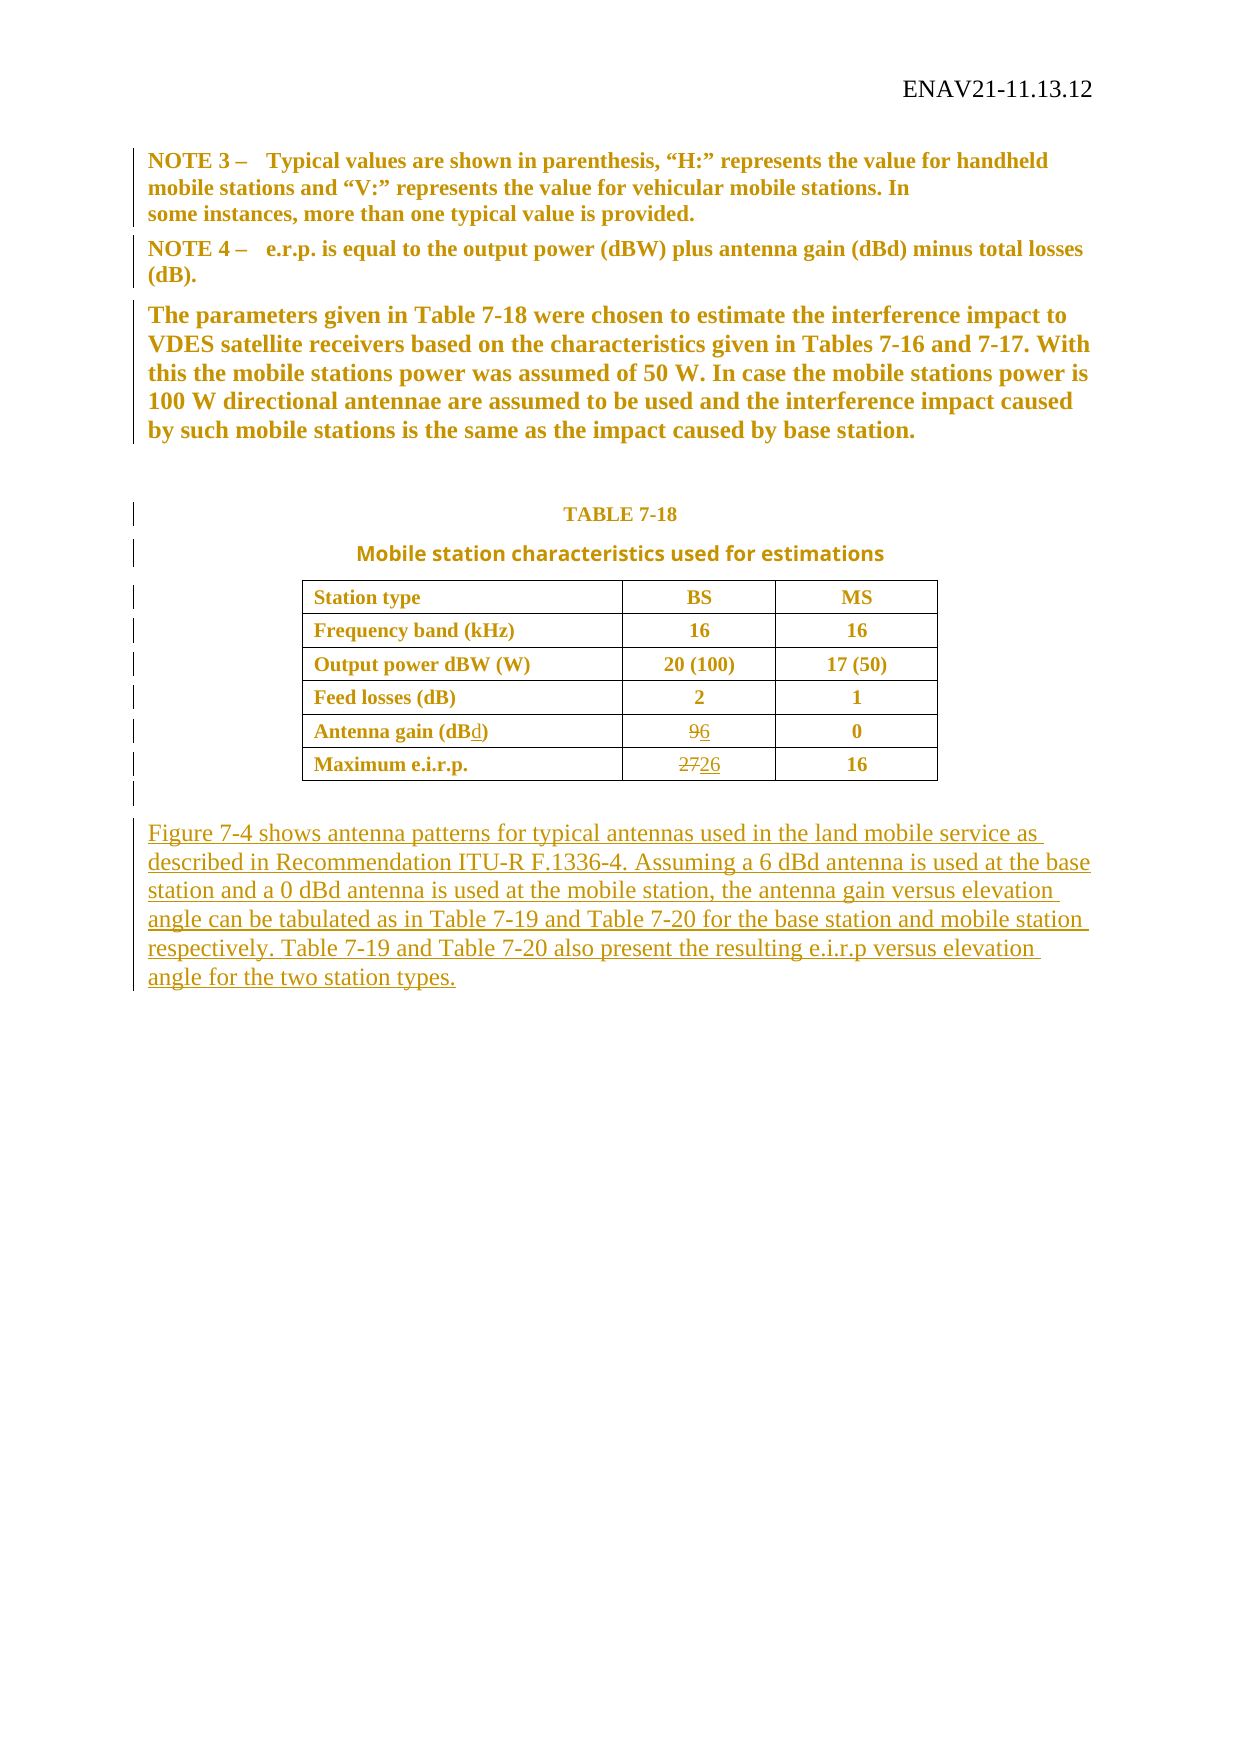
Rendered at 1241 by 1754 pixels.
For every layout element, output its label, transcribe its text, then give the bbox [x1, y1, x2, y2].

table_cell Feed losses (dB) [303, 681, 622, 713]
table_cell 2 [623, 681, 775, 713]
table_cell 20 (100) [623, 648, 775, 680]
table_header MS [776, 581, 937, 613]
text NOTE 3 – Typical values are shown in parenthesis, “H:” represents the value for handheld mobile stations and “V:” represents the value for vehicular mobile stations. In some instances, more than one typical value is provided. [148, 148, 1093, 227]
table_header BS [623, 581, 775, 613]
text TABLE 7-18 [148, 502, 1093, 526]
table_cell [623, 748, 775, 780]
table_cell 17 (50) [776, 648, 937, 680]
text NOTE 4 – e.r.p. is equal to the output power (dBW) plus antenna gain (dBd) minus total losses (dB). [148, 235, 1093, 288]
table_cell Frequency band (kHz) [303, 614, 622, 647]
table_cell 16 [623, 614, 775, 647]
text The parameters given in Table 7-18 were chosen to estimate the interference impact to VDES satellite receivers based on the characteristics given in Tables 7-16 and 7-17. With this the mobile stations power was assumed of 50 W. In case the mobile stations power is 100 W directional antennae are assumed to be used and the interference impact caused by such mobile stations is the same as the impact caused by base station. [148, 300, 1093, 444]
table_cell 1 [776, 681, 937, 713]
table_cell Antenna gain (dB) [303, 715, 622, 747]
title Mobile station characteristics used for estimations [148, 539, 1093, 567]
table_cell 0 [776, 715, 937, 747]
table_cell 16 [776, 614, 937, 647]
table_header Station type [303, 581, 622, 613]
table_cell 16 [776, 748, 937, 780]
table_cell Maximum e.i.r.p. [303, 748, 622, 780]
table_cell [623, 715, 775, 747]
table_cell Output power dBW (W) [303, 648, 622, 680]
